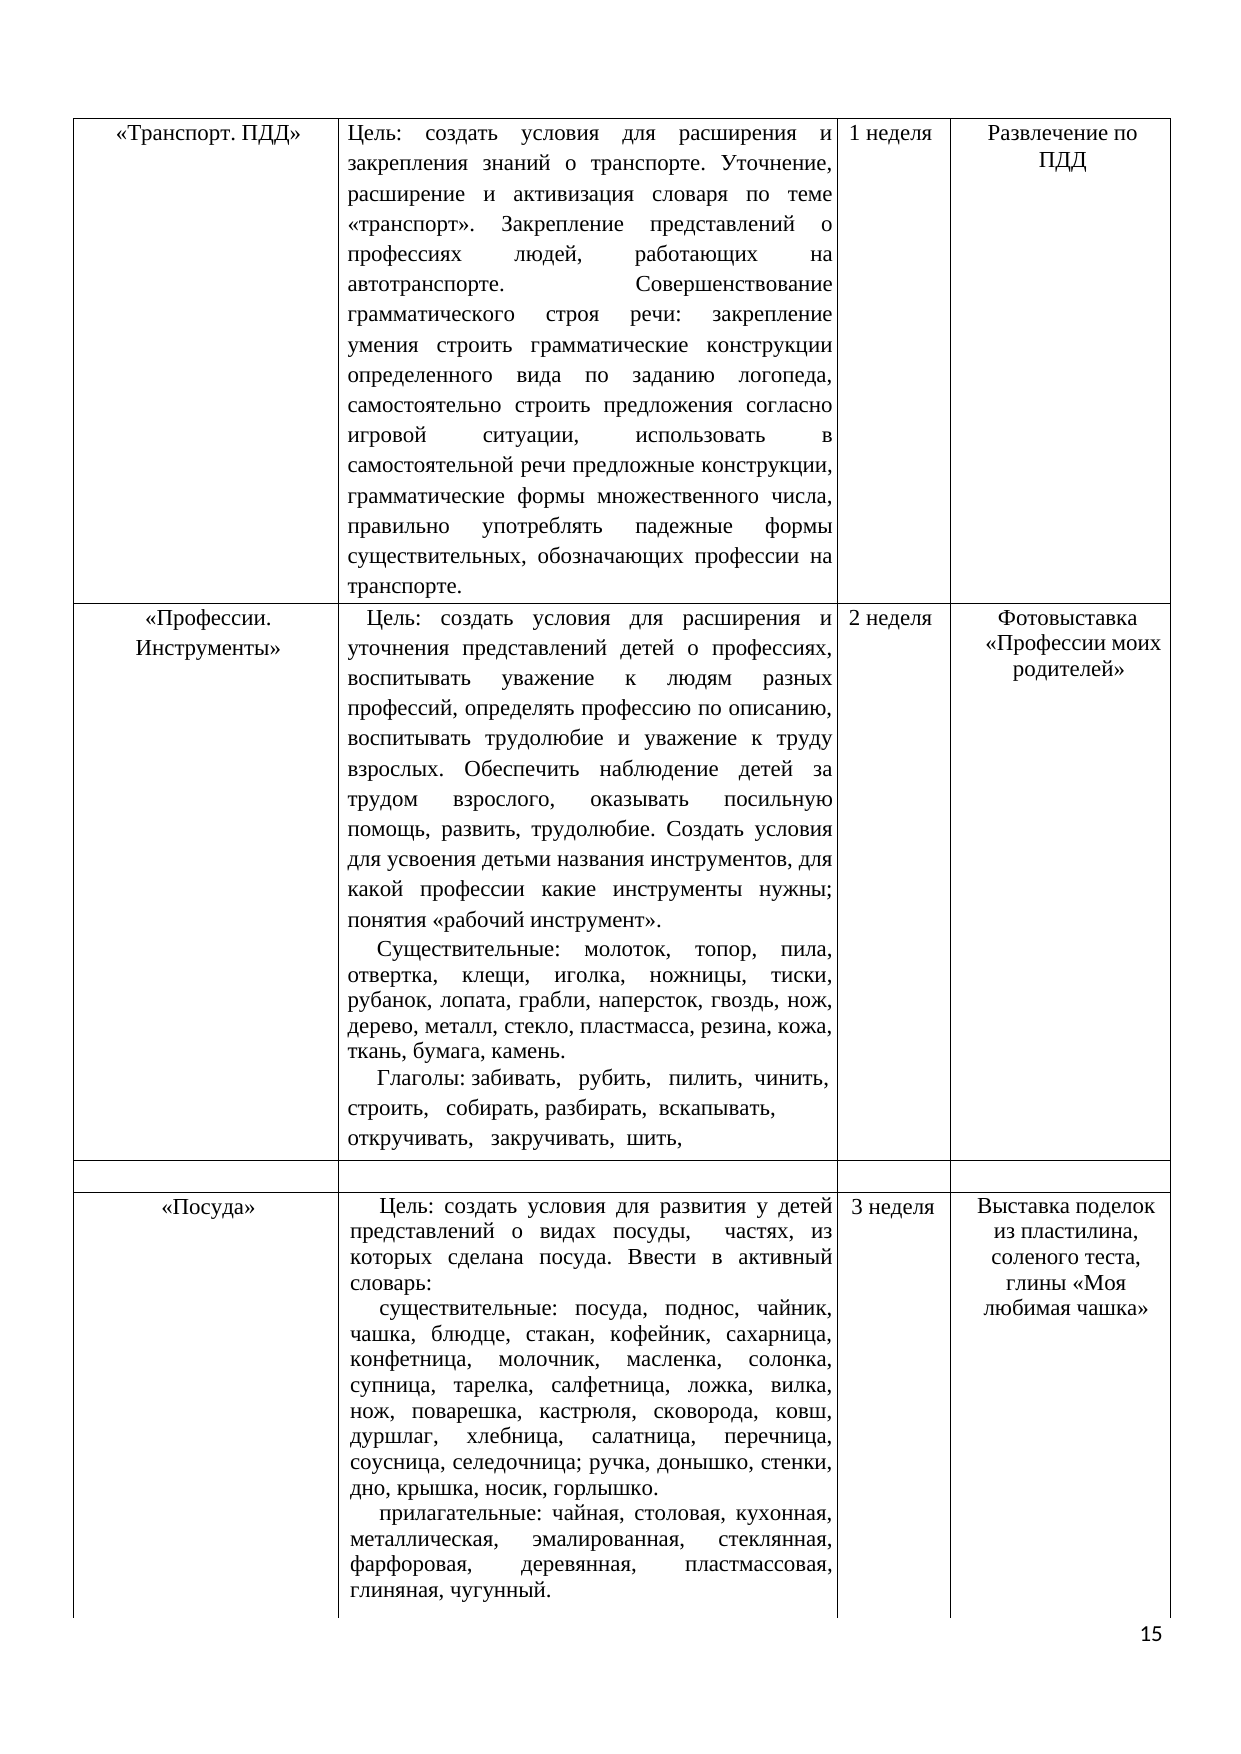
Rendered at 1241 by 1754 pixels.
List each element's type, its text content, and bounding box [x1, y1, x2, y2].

table_cell Развлечение по ПДД [951, 119, 1170, 603]
table_cell «Транспорт. ПДД» [74, 119, 338, 603]
table_cell 2 неделя [838, 604, 950, 1160]
table_cell 3 неделя [838, 1193, 950, 1618]
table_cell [951, 1193, 1170, 1618]
table_cell Цель: создать условия для расширения и закрепления знаний о транспорте. Уточнение, расширение и активизация словаря по теме «транспорт». Закрепление представлений о профессиях людей, работающих на автотранспорте. Совершенствование грамматического строя речи: закрепление умения строить грамматические конструкции определенного вида по заданию логопеда, самостоятельно строить предложения согласно игровой ситуации, использовать в самостоятельной речи предложные конструкции, грамматические формы множественного числа, правильно употреблять падежные формы существительных, обозначающих профессии на транспорте. [339, 119, 837, 603]
table_cell [838, 1161, 950, 1192]
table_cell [339, 1193, 837, 1618]
table_cell [74, 1161, 338, 1192]
table_cell [951, 1161, 1170, 1192]
table_cell «Посуда» [74, 1193, 338, 1618]
table_cell [339, 1161, 837, 1192]
table_cell Фотовыставка «Профессии моих родителей» [951, 604, 1170, 1160]
table_cell 1 неделя [838, 119, 950, 603]
table_cell Цель: создать условия для расширения и уточнения представлений детей о профессиях, воспитывать уважение к людям разных профессий, определять профессию по описанию, воспитывать трудолюбие и уважение к труду взрослых. Обеспечить наблюдение детей за трудом взрослого, оказывать посильную помощь, развить, трудолюбие. Создать условия для усвоения детьми названия инструментов, для какой профессии какие инструменты нужны; понятия «рабочий инструмент». Существительные: молоток, топор, пила, отвертка, клещи, иголка, ножницы, тиски, рубанок, лопата, грабли, наперсток, гвоздь, нож, дерево, металл, стекло, пластмасса, резина, кожа, ткань, бумага, камень. Глаголы: забивать, рубить, пилить, чинить, строить, собирать, разбирать, вскапывать, откручивать, закручивать, шить, [339, 604, 837, 1160]
table_cell «Профессии. Инструменты» [74, 604, 338, 1160]
